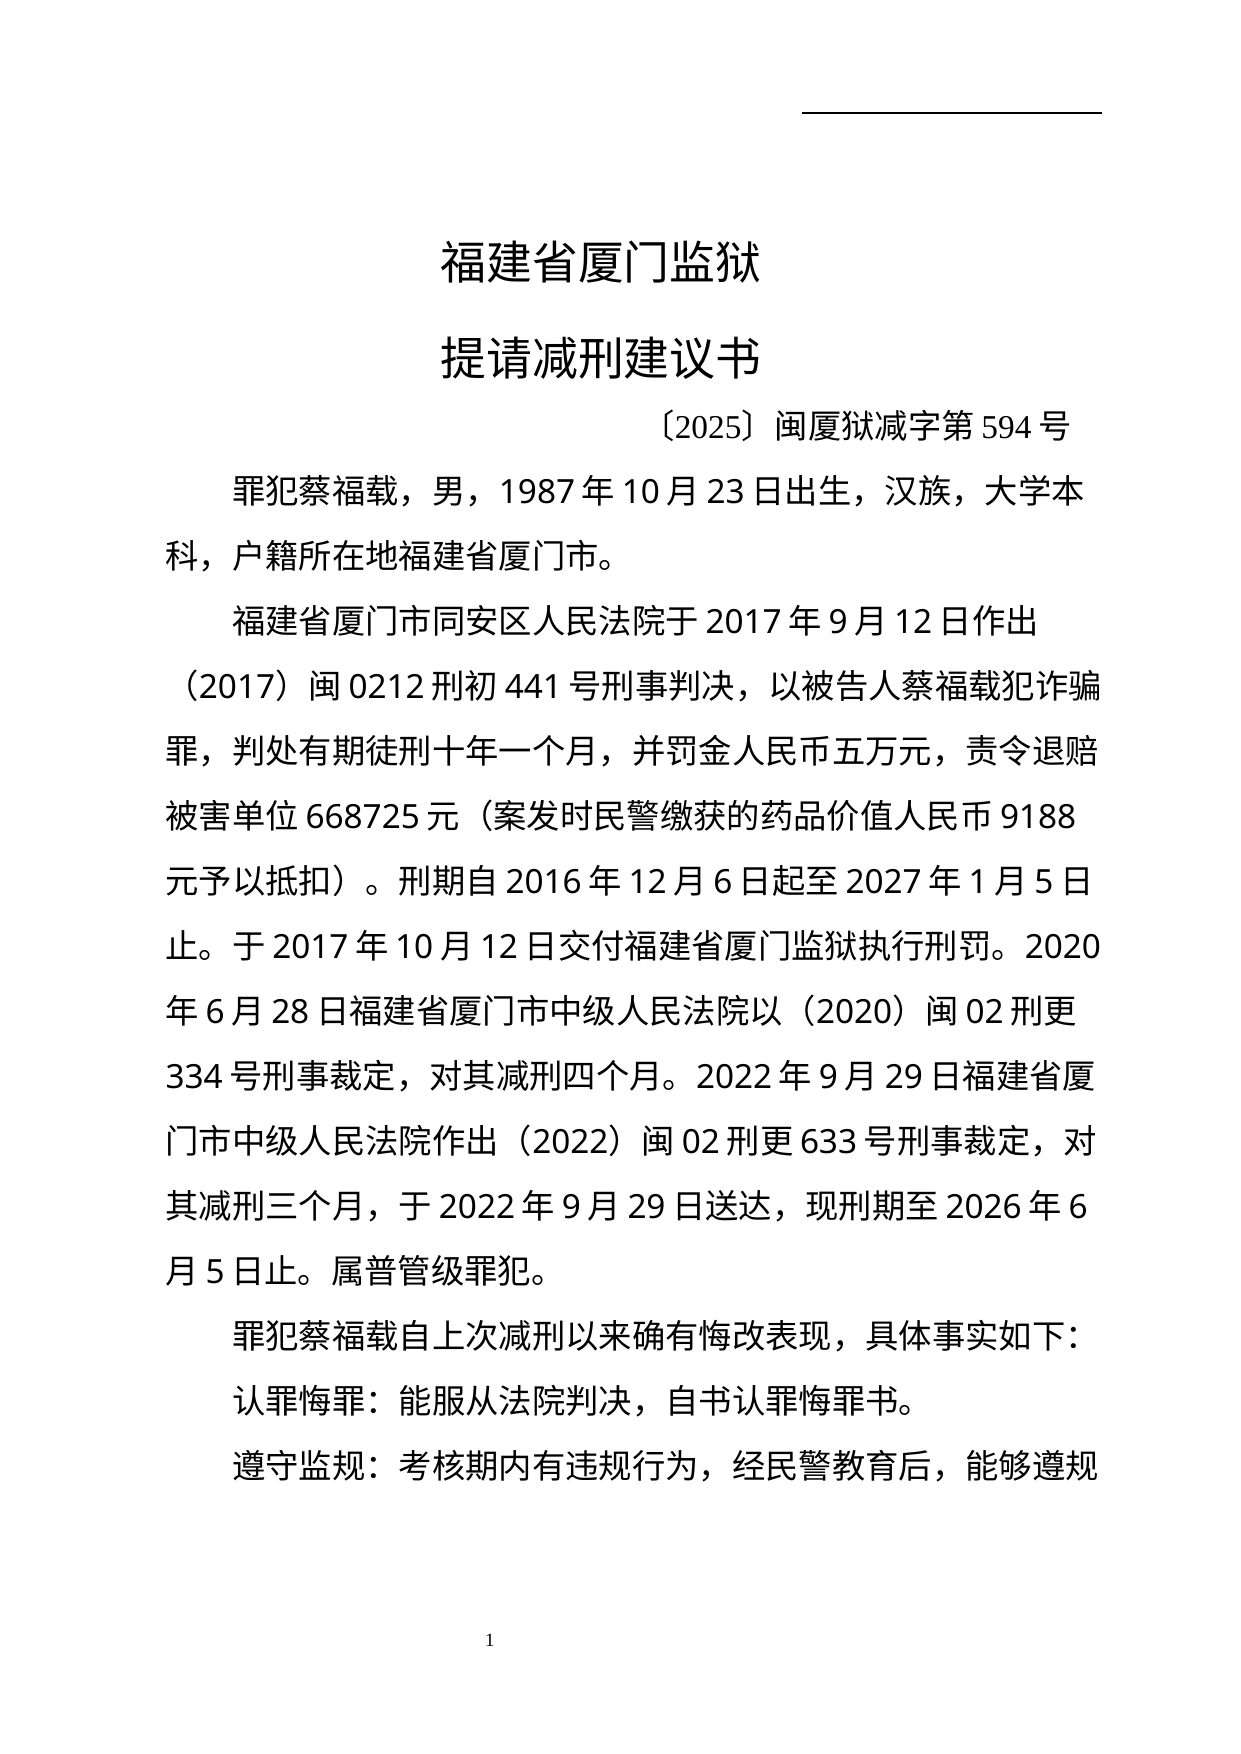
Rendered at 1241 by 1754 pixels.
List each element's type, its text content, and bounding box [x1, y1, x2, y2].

text 提请减刑建议书 [165, 308, 1104, 392]
text 福建省厦门市同安区人民法院于2017年9月12日作出（2017）闽0212刑初441号刑事判决，以被告人蔡福载犯诈骗罪，判处有期徒刑十年一个月，并罚金人民币五万元，责令退赔被害单位668725元（案发时民警缴获的药品价值人民币9188元予以抵扣）。刑期自2016年12月6日起至2027年1月5日止。于2017年10月12日交付福建省厦门监狱执行刑罚。2020年6月28日福建省厦门市中级人民法院以（2020）闽02刑更334号刑事裁定，对其减刑四个月。2022年9月29日福建省厦门市中级人民法院作出（2022）闽02刑更633号刑事裁定，对其减刑三个月，于2022年9月29日送达，现刑期至2026年6月5日止。属普管级罪犯。 [165, 587, 1104, 1302]
text 认罪悔罪：能服从法院判决，自书认罪悔罪书。 [165, 1367, 1104, 1432]
text 福建省厦门监狱 [165, 211, 1104, 308]
text 〔2025〕闽厦狱减字第594号 [232, 392, 1071, 457]
text 罪犯蔡福载自上次减刑以来确有悔改表现，具体事实如下： [165, 1302, 1104, 1367]
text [165, 1432, 1104, 1497]
text 罪犯蔡福载，男，1987年10月23日出生，汉族，大学本科，户籍所在地福建省厦门市。 [165, 457, 1104, 587]
